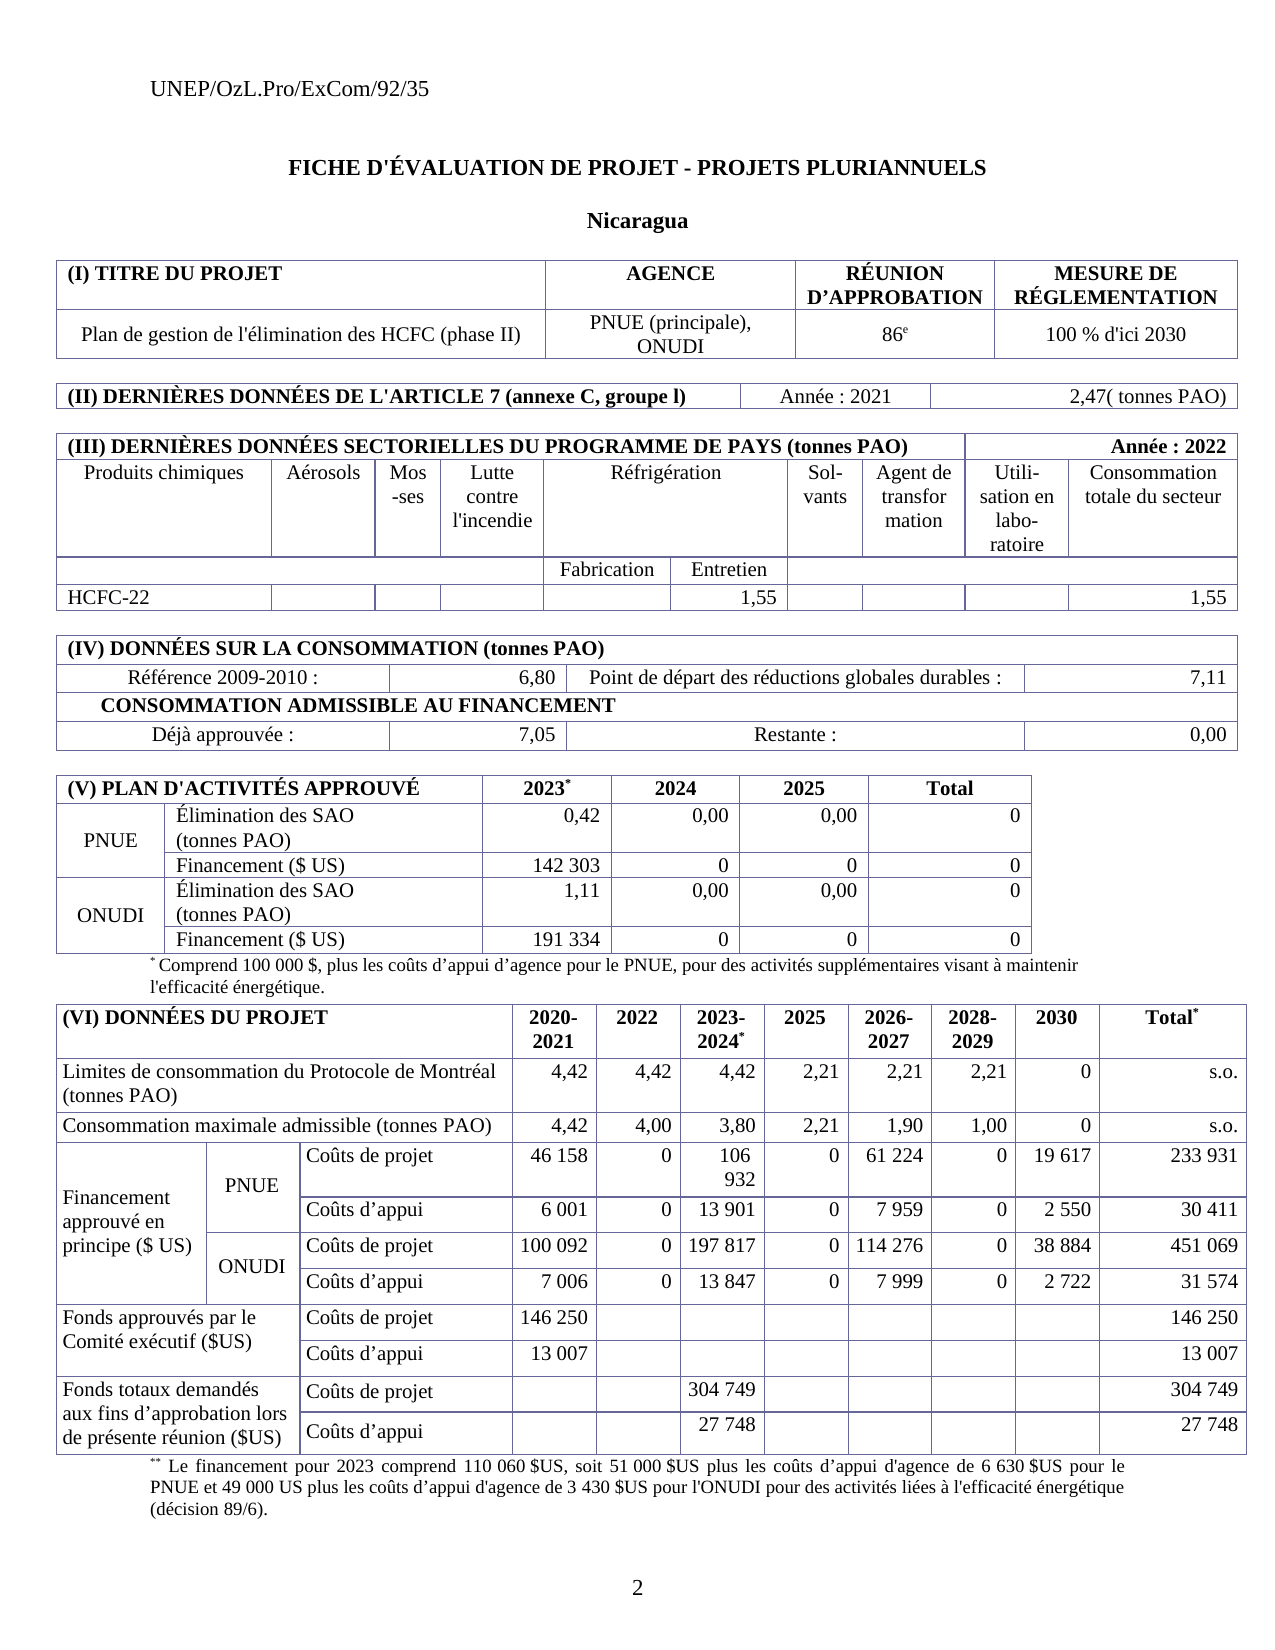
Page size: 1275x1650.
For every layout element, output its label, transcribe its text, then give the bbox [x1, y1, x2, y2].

table_cell 4,42 [597, 1059, 680, 1112]
table_cell Coûts de projet [301, 1233, 512, 1268]
table_header (I) TITRE DU PROJET [57, 261, 545, 309]
table_cell Lutte contre l'incendie [441, 460, 543, 556]
table_cell Limites de consommation du Protocole de Montréal (tonnes PAO) [57, 1059, 512, 1112]
table_cell [544, 585, 670, 610]
table_cell 61 224 [849, 1143, 931, 1196]
table_header AGENCE [546, 261, 795, 309]
table_header (II) DERNIÈRES DONNÉES DE L'ARTICLE 7 (annexe C, groupe l) [57, 384, 740, 408]
table_cell 3,80 [681, 1113, 764, 1142]
table_header 2024 [612, 776, 739, 802]
table_cell 0 [765, 1198, 848, 1232]
table_cell 146 250 [1100, 1305, 1246, 1340]
table_cell 0,42 [483, 804, 611, 852]
table_cell Financement ($ US) [165, 927, 482, 953]
table_cell 114 276 [849, 1233, 931, 1268]
table_cell Coûts d’appui [301, 1413, 512, 1454]
table_cell Coûts de projet [301, 1377, 512, 1411]
table_cell Produits chimiques [57, 460, 271, 556]
table_cell 1,55 [671, 585, 787, 610]
table_cell 0 [1016, 1113, 1099, 1142]
table_cell [1016, 1341, 1099, 1376]
table_cell Référence 2009-2010 : [57, 665, 389, 692]
table_cell 0,00 [740, 878, 868, 926]
table_cell 2,21 [765, 1059, 848, 1112]
table_cell 27 748 [1100, 1413, 1246, 1454]
table_cell [57, 558, 543, 584]
table_cell [932, 1377, 1015, 1411]
table_cell 0 [597, 1233, 680, 1268]
table_header MESURE DE RÉGLEMENTATION [995, 261, 1237, 309]
table_cell Point de départ des réductions globales durables : [567, 665, 1024, 692]
table_cell 30 411 [1100, 1198, 1246, 1232]
table_cell [932, 1341, 1015, 1376]
table_cell s.o. [1100, 1113, 1246, 1142]
table_header (IV) DONNÉES SUR LA CONSOMMATION (tonnes PAO) [57, 636, 1237, 663]
table_cell 451 069 [1100, 1233, 1246, 1268]
table_cell Élimination des SAO (tonnes PAO) [165, 878, 482, 926]
table_cell 2 550 [1016, 1198, 1099, 1232]
table_cell 304 749 [681, 1377, 764, 1411]
table_cell [441, 585, 543, 610]
table_cell [597, 1341, 680, 1376]
table_cell [932, 1413, 1015, 1454]
table_cell 191 334 [869, 927, 1031, 953]
table_cell Plan de gestion de l'élimination des HCFC (phase II) [57, 310, 545, 358]
table_cell 7 999 [849, 1269, 931, 1304]
table_cell 1,55 [1069, 585, 1237, 610]
table_cell 146 250 [513, 1305, 596, 1340]
table_header 2028-2029 [932, 1005, 1015, 1058]
table_header 2,47( tonnes PAO) [931, 384, 1237, 408]
table_cell HCFC-22 [57, 585, 271, 610]
table_cell [849, 1377, 931, 1411]
table_cell ONUDI [207, 1233, 299, 1304]
table_cell [849, 1413, 931, 1454]
table_cell PNUE (principale), ONUDI [546, 310, 795, 358]
table_cell [376, 585, 440, 610]
table_cell [513, 1413, 596, 1454]
table_cell 7,05 [390, 722, 566, 750]
table_header (V) PLAN D'ACTIVITÉS APPROUVÉ [57, 776, 482, 802]
table_cell 7 006 [513, 1269, 596, 1304]
table_cell 6 001 [513, 1198, 596, 1232]
table_cell 0 [597, 1143, 680, 1196]
table_header Total [869, 776, 1031, 802]
table_cell 0,00 [1025, 722, 1237, 750]
table_cell 0 [612, 853, 739, 877]
table_header 2023-2024* [681, 1005, 764, 1058]
table_cell 2,21 [932, 1059, 1015, 1112]
table_cell 0 [597, 1269, 680, 1304]
table_cell Coûts d’appui [301, 1198, 512, 1232]
table_cell Consommation maximale admissible (tonnes PAO) [57, 1113, 512, 1142]
table_cell [765, 1305, 848, 1340]
table_cell 19 617 [1016, 1143, 1099, 1196]
table_header Année : 2021 [741, 384, 930, 408]
table_cell Fonds totaux demandés aux fins d’approbation lors de présente réunion ($US) [57, 1377, 299, 1454]
table_cell [1016, 1305, 1099, 1340]
table_cell 0 [597, 1198, 680, 1232]
table_header 2026-2027 [849, 1005, 931, 1058]
table_cell 142 303 [483, 853, 611, 877]
table_header 2020-2021 [513, 1005, 596, 1058]
table_cell 100 092 [513, 1233, 596, 1268]
table_cell PNUE [57, 804, 164, 877]
table_cell Coûts d’appui [301, 1341, 512, 1376]
table_cell 106 932 [681, 1143, 764, 1196]
table_cell Aérosols [272, 460, 374, 556]
table_cell [849, 1341, 931, 1376]
text * Comprend 100 000 $, plus les coûts d’appui d’agence pour le PNUE, pour des activités supplémentaires visant à maintenir l'efficacité énergétique. [150, 954, 1125, 997]
table_cell Mos-ses [376, 460, 440, 556]
table_cell 13 007 [1100, 1341, 1246, 1376]
table_cell Financement ($ US) [165, 853, 482, 877]
table_cell Coûts d’appui [301, 1269, 512, 1304]
table_cell 0 [932, 1233, 1015, 1268]
table_cell 0 [1016, 1059, 1099, 1112]
table_cell [788, 585, 862, 610]
table_cell 31 574 [1100, 1269, 1246, 1304]
table_cell 86e [796, 310, 994, 358]
table_cell [932, 1305, 1015, 1340]
table_cell 304 749 [1100, 1377, 1246, 1411]
table_cell 13 007 [513, 1341, 596, 1376]
table_cell 27 748 [681, 1413, 764, 1454]
table_cell 142 303 [869, 853, 1031, 877]
text Nicaragua [150, 207, 1125, 233]
table_cell Déjà approuvée : [57, 722, 389, 750]
table_cell 7,11 [1025, 665, 1237, 692]
table_cell 1,00 [932, 1113, 1015, 1142]
table_cell 0,00 [612, 804, 739, 852]
table_cell [788, 558, 1237, 584]
table_cell 38 884 [1016, 1233, 1099, 1268]
table_cell [849, 1305, 931, 1340]
table_cell [681, 1305, 764, 1340]
table_cell 0,42 [869, 804, 1031, 852]
table_cell 0 [932, 1269, 1015, 1304]
table_cell 197 817 [681, 1233, 764, 1268]
table_cell 0 [740, 927, 868, 953]
table_cell Agent de transformation [863, 460, 964, 556]
table_cell 13 847 [681, 1269, 764, 1304]
table_header 2025 [765, 1005, 848, 1058]
table_cell Fonds approuvés par le Comité exécutif ($US) [57, 1305, 299, 1376]
table_cell [681, 1341, 764, 1376]
text FICHE D'ÉVALUATION DE PROJET - PROJETS PLURIANNUELS [150, 154, 1125, 180]
table_cell [966, 585, 1068, 610]
table_cell 0,00 [740, 804, 868, 852]
table_cell [597, 1305, 680, 1340]
table_cell 1,90 [849, 1113, 931, 1142]
table_cell [863, 585, 964, 610]
table_cell 0 [932, 1198, 1015, 1232]
table_cell 0,00 [612, 878, 739, 926]
table_header RÉUNION D’APPROBATION [796, 261, 994, 309]
table_cell 4,42 [513, 1059, 596, 1112]
table_header (VI) DONNÉES DU PROJET [57, 1005, 512, 1058]
table_cell ONUDI [57, 878, 164, 953]
table_cell 0 [765, 1233, 848, 1268]
table_cell 0 [932, 1143, 1015, 1196]
table_cell [513, 1377, 596, 1411]
table_cell 0 [765, 1269, 848, 1304]
table_cell 7 959 [849, 1198, 931, 1232]
table_cell [1016, 1413, 1099, 1454]
table_cell 0 [612, 927, 739, 953]
table_cell 0 [765, 1143, 848, 1196]
table_cell [765, 1341, 848, 1376]
table_cell Financement approuvé en principe ($ US) [57, 1143, 206, 1304]
table_cell 4,42 [513, 1113, 596, 1142]
table_cell 2 722 [1016, 1269, 1099, 1304]
table_cell CONSOMMATION ADMISSIBLE AU FINANCEMENT [57, 693, 1237, 721]
table_header Année : 2022 [966, 434, 1237, 459]
table_cell Réfrigération [544, 460, 787, 556]
table_header 2023* [483, 776, 611, 802]
table_cell [597, 1377, 680, 1411]
table_cell 0 [740, 853, 868, 877]
table_cell Fabrication [544, 558, 670, 584]
table_cell 1,11 [869, 878, 1031, 926]
table_cell s.o. [1100, 1059, 1246, 1112]
table_cell [272, 585, 374, 610]
table_cell Consommation totale du secteur [1069, 460, 1237, 556]
table_cell 4,00 [597, 1113, 680, 1142]
table_header (III) DERNIÈRES DONNÉES SECTORIELLES DU PROGRAMME DE PAYS (tonnes PAO) [57, 434, 964, 459]
table_header 2022 [597, 1005, 680, 1058]
table_cell 6,80 [390, 665, 566, 692]
table_cell Restante : [567, 722, 1024, 750]
table_cell 100 % d'ici 2030 [995, 310, 1237, 358]
table_header 2025 [740, 776, 868, 802]
table_cell 46 158 [513, 1143, 596, 1196]
table_cell Entretien [671, 558, 787, 584]
table_header Total* [1100, 1005, 1246, 1058]
table_cell PNUE [207, 1143, 299, 1232]
table_cell Coûts de projet [301, 1305, 512, 1340]
table_header 2030 [1016, 1005, 1099, 1058]
table_cell 2,21 [849, 1059, 931, 1112]
text ** Le financement pour 2023 comprend 110 060 $US, soit 51 000 $US plus les coûts d’appui d'agence de 6 630 $US pour le PNUE et 49 000 US plus les coûts d’appui d'agence de 3 430 $US pour l'ONUDI pour des activités liées à l'efficacité énergétique (décision 89/6). [150, 1455, 1125, 1519]
table_cell [765, 1377, 848, 1411]
table_cell 2,21 [765, 1113, 848, 1142]
table_cell 4,42 [681, 1059, 764, 1112]
table_cell 191 334 [483, 927, 611, 953]
table_cell Coûts de projet [301, 1143, 512, 1196]
table_cell Élimination des SAO (tonnes PAO) [165, 804, 482, 852]
table_cell [1016, 1377, 1099, 1411]
table_cell [765, 1413, 848, 1454]
table_cell 1,11 [483, 878, 611, 926]
table_cell 13 901 [681, 1198, 764, 1232]
table_cell Utili- sation en labo- ratoire [966, 460, 1068, 556]
table_cell [597, 1413, 680, 1454]
table_cell Sol- vants [788, 460, 862, 556]
table_cell 233 931 [1100, 1143, 1246, 1196]
